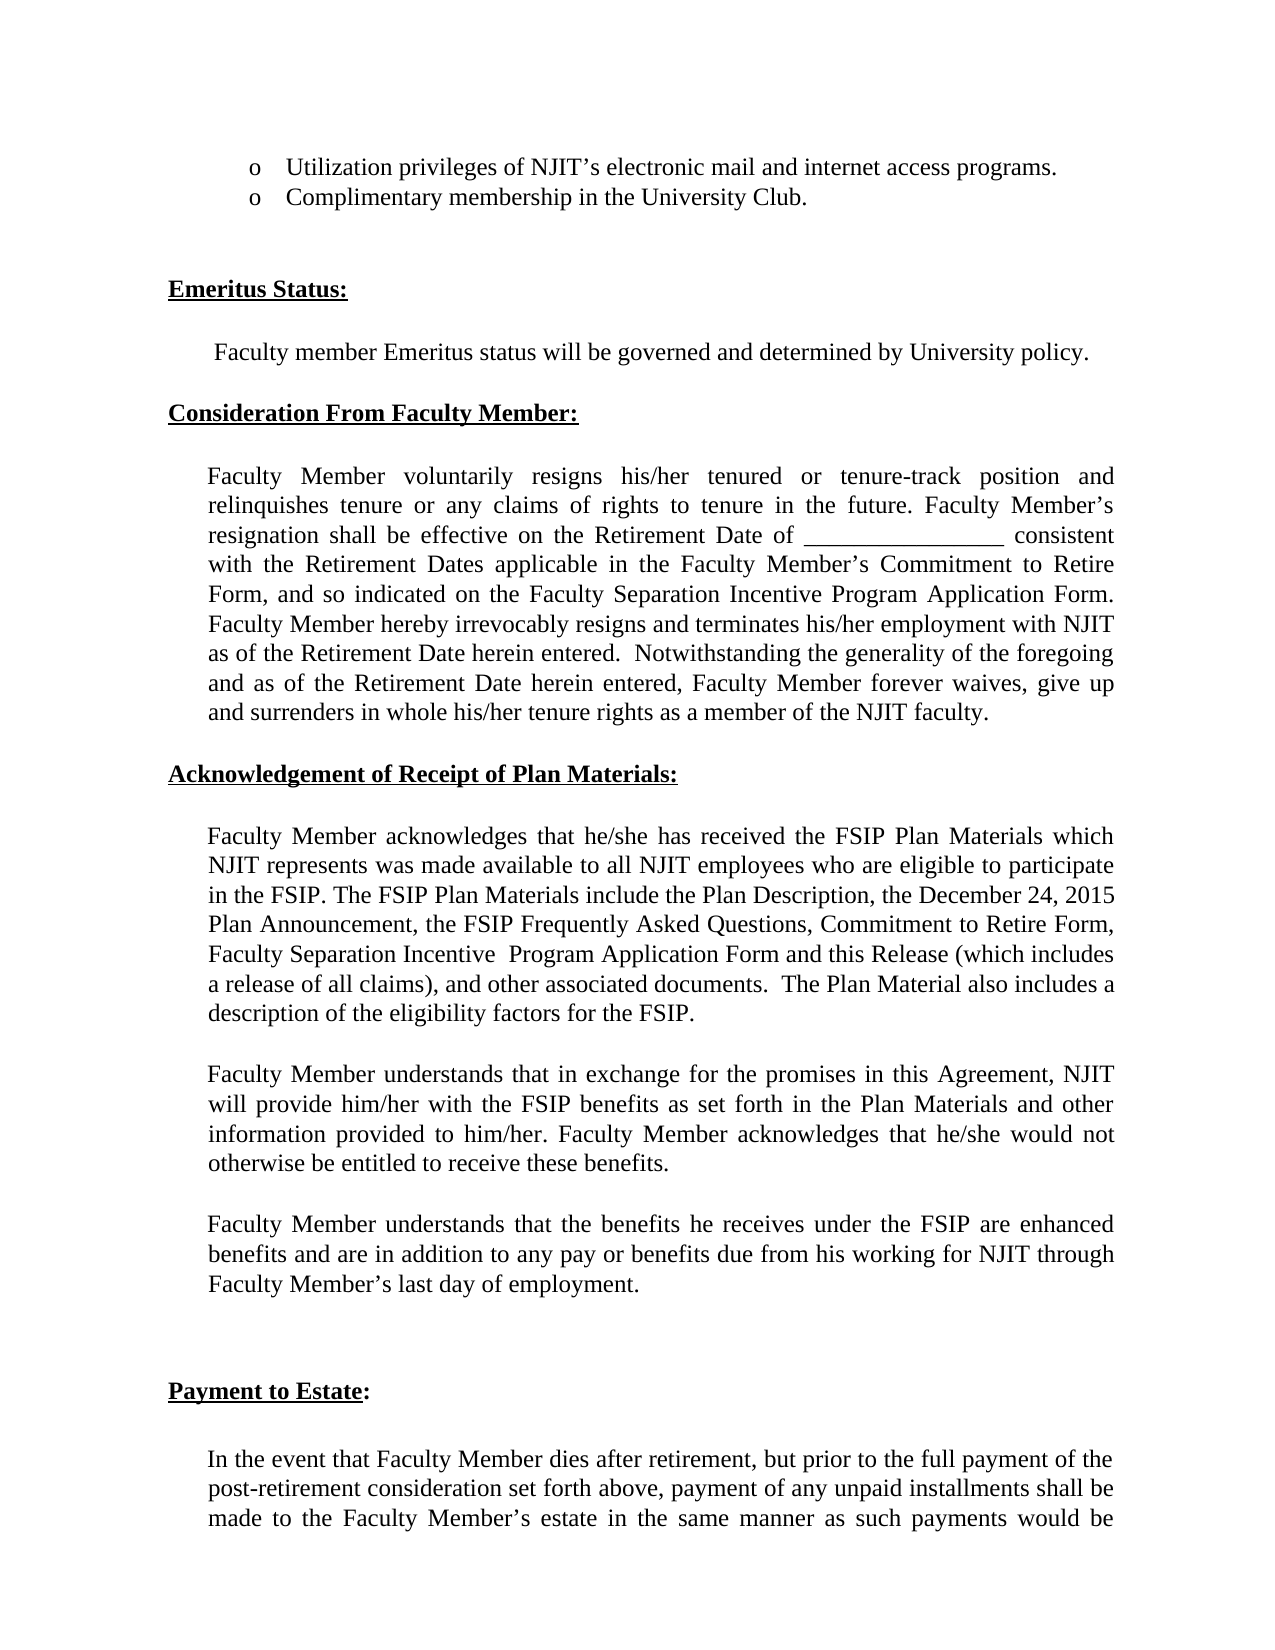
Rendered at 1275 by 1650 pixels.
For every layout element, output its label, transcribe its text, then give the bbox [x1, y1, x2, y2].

text Faculty Member understands that the benefits he receives under the FSIP are enhanced benefits and are in addition to any pay or benefits due from his working for NJIT through Faculty Member’s last day of employment. [207, 1209, 1115, 1297]
list Utilization privileges of NJIT’s electronic mail and internet access programs. [248, 152, 1088, 181]
text Faculty Member understands that in exchange for the promises in this Agreement, NJIT will provide him/her with the FSIP benefits as set forth in the Plan Materials and other information provided to him/her. Faculty Member acknowledges that he/she would not otherwise be entitled to receive these benefits. [207, 1059, 1115, 1177]
text Faculty member Emeritus status will be governed and determined by University policy. [214, 337, 1115, 366]
text Acknowledgement of Receipt of Plan Materials: [168, 759, 1123, 787]
list Complimentary membership in the University Club. [248, 182, 1088, 211]
text Payment to Estate: [168, 1376, 1123, 1405]
text Consideration From Faculty Member: [168, 398, 1123, 427]
text Emeritus Status: [168, 274, 1123, 303]
text Faculty Member acknowledges that he/she has received the FSIP Plan Materials which NJIT represents was made available to all NJIT employees who are eligible to participate in the FSIP. The FSIP Plan Materials include the Plan Description, the December 24, 2015 Plan Announcement, the FSIP Frequently Asked Questions, Commitment to Retire Form, Faculty Separation Incentive Program Application Form and this Release (which includes a release of all claims), and other associated documents. The Plan Material also includes a description of the eligibility factors for the FSIP. [207, 821, 1115, 1027]
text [207, 1444, 1115, 1532]
text Faculty Member voluntarily resigns his/her tenured or tenure-track position and relinquishes tenure or any claims of rights to tenure in the future. Faculty Member’s resignation shall be effective on the Retirement Date of ________________ consistent with the Retirement Dates applicable in the Faculty Member’s Commitment to Retire Form, and so indicated on the Faculty Separation Incentive Program Application Form. Faculty Member hereby irrevocably resigns and terminates his/her employment with NJIT as of the Retirement Date herein entered. Notwithstanding the generality of the foregoing and as of the Retirement Date herein entered, Faculty Member forever waives, give up and surrenders in whole his/her tenure rights as a member of the NJIT faculty. [207, 461, 1115, 726]
